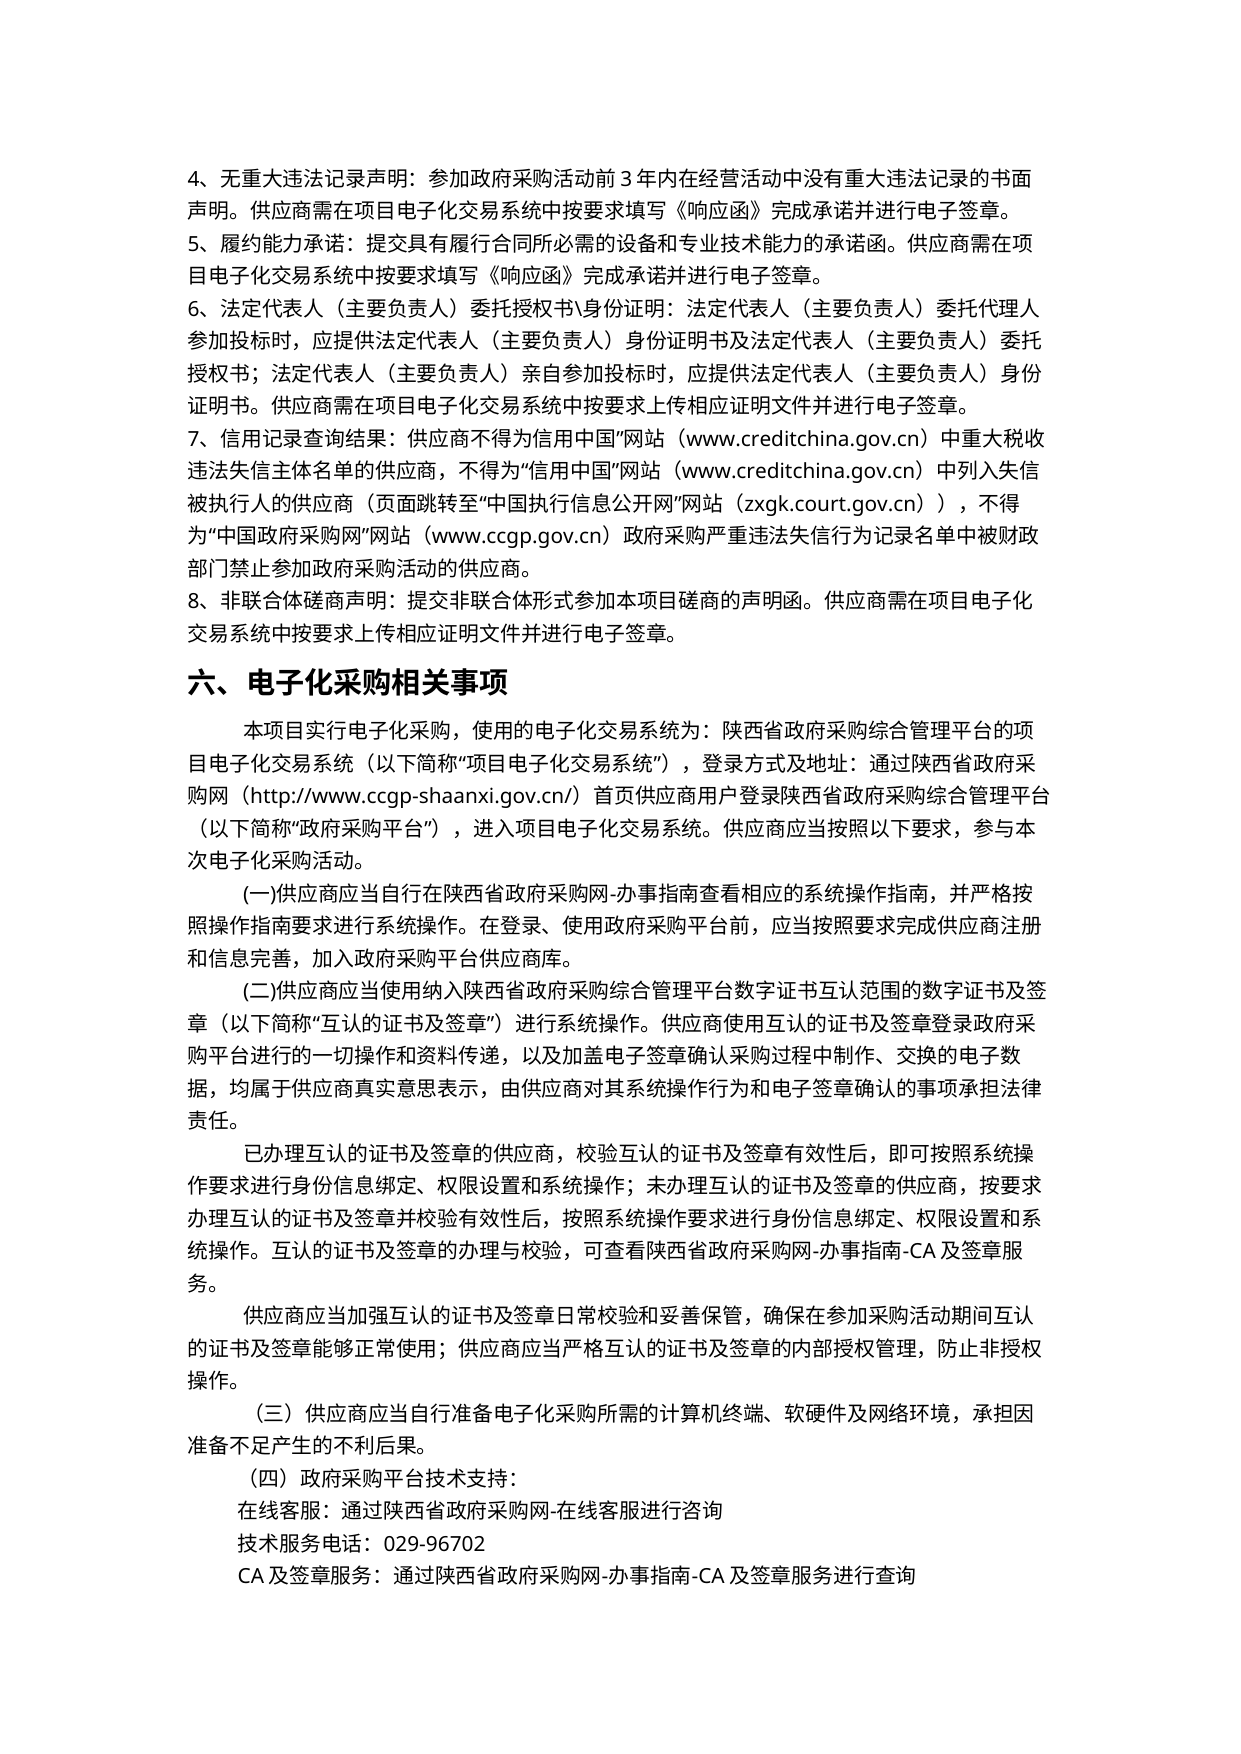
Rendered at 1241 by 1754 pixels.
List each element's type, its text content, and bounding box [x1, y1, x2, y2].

text CA及签章服务：通过陕西省政府采购网-办事指南-CA及签章服务进行查询 [187, 1559, 1053, 1592]
text 已办理互认的证书及签章的供应商，校验互认的证书及签章有效性后，即可按照系统操作要求进行身份信息绑定、权限设置和系统操作；未办理互认的证书及签章的供应商，按要求办理互认的证书及签章并校验有效性后，按照系统操作要求进行身份信息绑定、权限设置和系统操作。互认的证书及签章的办理与校验，可查看陕西省政府采购网-办事指南-CA及签章服务。 [187, 1137, 1053, 1299]
text （四）政府采购平台技术支持： [187, 1462, 1053, 1494]
text 5、履约能力承诺：提交具有履行合同所必需的设备和专业技术能力的承诺函。供应商需在项目电子化交易系统中按要求填写《响应函》完成承诺并进行电子签章。 [187, 227, 1053, 292]
text 技术服务电话：029-96702 [187, 1527, 1053, 1559]
text （三）供应商应当自行准备电子化采购所需的计算机终端、软硬件及网络环境，承担因准备不足产生的不利后果。 [187, 1397, 1053, 1462]
text 供应商应当加强互认的证书及签章日常校验和妥善保管，确保在参加采购活动期间互认的证书及签章能够正常使用；供应商应当严格互认的证书及签章的内部授权管理，防止非授权操作。 [187, 1299, 1053, 1397]
text 7、信用记录查询结果：供应商不得为信用中国”网站（www.creditchina.gov.cn）中重大税收违法失信主体名单的供应商，不得为“信用中国”网站（www.creditchina.gov.cn）中列入失信被执行人的供应商（页面跳转至“中国执行信息公开网”网站（zxgk.court.gov.cn）），不得为“中国政府采购网”网站（www.ccgp.gov.cn）政府采购严重违法失信行为记录名单中被财政部门禁止参加政府采购活动的供应商。 [187, 422, 1053, 584]
text 本项目实行电子化采购，使用的电子化交易系统为：陕西省政府采购综合管理平台的项目电子化交易系统（以下简称“项目电子化交易系统”），登录方式及地址：通过陕西省政府采购网（http://www.ccgp-shaanxi.gov.cn/）首页供应商用户登录陕西省政府采购综合管理平台（以下简称“政府采购平台”），进入项目电子化交易系统。供应商应当按照以下要求，参与本次电子化采购活动。 [187, 714, 1053, 877]
text 在线客服：通过陕西省政府采购网-在线客服进行咨询 [187, 1494, 1053, 1527]
text 六、电子化采购相关事项 [187, 649, 1053, 714]
text 8、非联合体磋商声明：提交非联合体形式参加本项目磋商的声明函。供应商需在项目电子化交易系统中按要求上传相应证明文件并进行电子签章。 [187, 584, 1053, 649]
text 6、法定代表人（主要负责人）委托授权书\身份证明：法定代表人（主要负责人）委托代理人参加投标时，应提供法定代表人（主要负责人）身份证明书及法定代表人（主要负责人）委托授权书；法定代表人（主要负责人）亲自参加投标时，应提供法定代表人（主要负责人）身份证明书。供应商需在项目电子化交易系统中按要求上传相应证明文件并进行电子签章。 [187, 292, 1053, 422]
text (一)供应商应当自行在陕西省政府采购网-办事指南查看相应的系统操作指南，并严格按照操作指南要求进行系统操作。在登录、使用政府采购平台前，应当按照要求完成供应商注册和信息完善，加入政府采购平台供应商库。 [187, 877, 1053, 974]
text 4、无重大违法记录声明：参加政府采购活动前3年内在经营活动中没有重大违法记录的书面声明。供应商需在项目电子化交易系统中按要求填写《响应函》完成承诺并进行电子签章。 [187, 162, 1053, 227]
text (二)供应商应当使用纳入陕西省政府采购综合管理平台数字证书互认范围的数字证书及签章（以下简称“互认的证书及签章”）进行系统操作。供应商使用互认的证书及签章登录政府采购平台进行的一切操作和资料传递，以及加盖电子签章确认采购过程中制作、交换的电子数据，均属于供应商真实意思表示，由供应商对其系统操作行为和电子签章确认的事项承担法律责任。 [187, 974, 1053, 1137]
